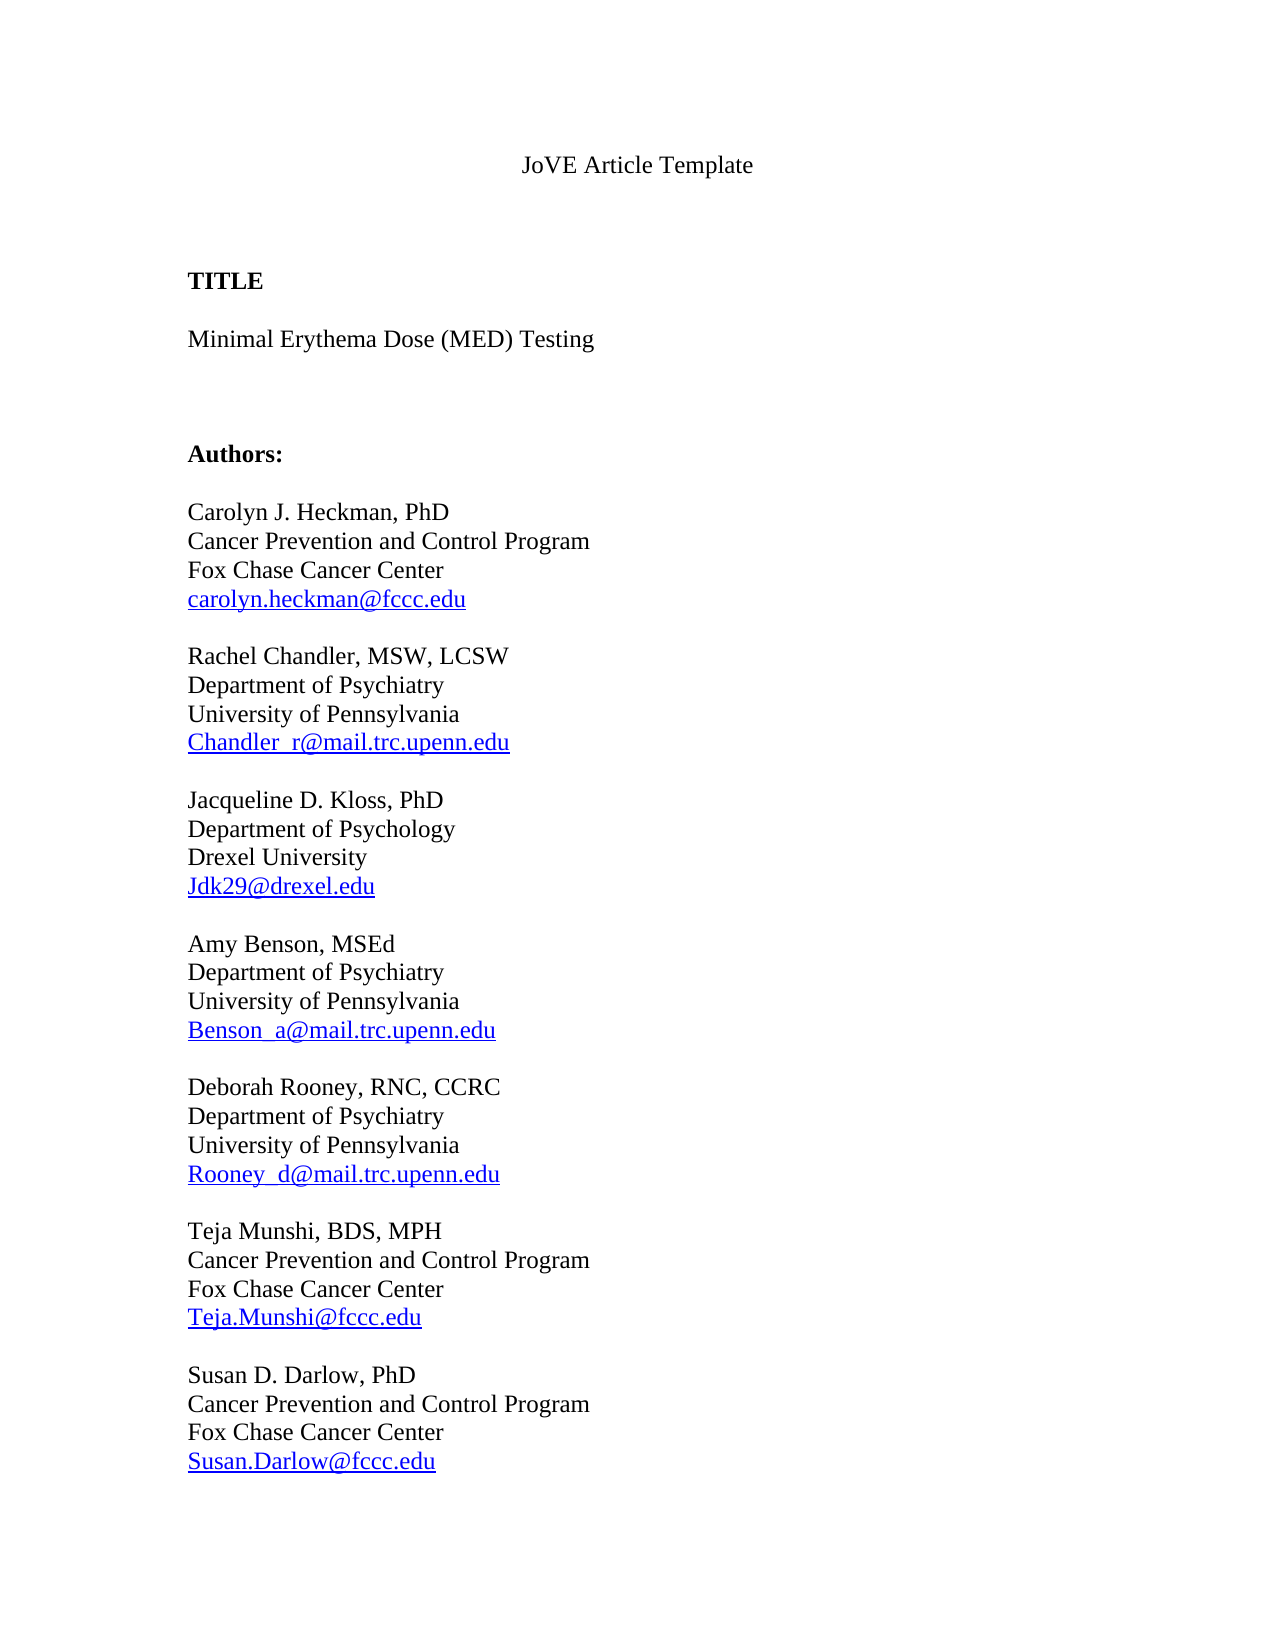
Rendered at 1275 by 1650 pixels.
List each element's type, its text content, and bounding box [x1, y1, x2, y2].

text Drexel University [187, 842, 1087, 871]
text University of Pennsylvania [187, 699, 1087, 727]
text Teja Munshi, BDS, MPH [187, 1216, 1087, 1245]
text carolyn.heckman@fccc.edu [187, 584, 1087, 612]
text Minimal Erythema Dose (MED) Testing [187, 324, 1087, 352]
text Department of Psychology [187, 814, 1087, 842]
text Benson_a@mail.trc.upenn.edu [187, 1015, 1087, 1044]
text TITLE [187, 266, 1087, 294]
text Susan D. Darlow, PhD [187, 1360, 1087, 1389]
text Fox Chase Cancer Center [187, 1417, 1087, 1446]
text Fox Chase Cancer Center [187, 1274, 1087, 1302]
text Cancer Prevention and Control Program [187, 1389, 1087, 1417]
text University of Pennsylvania [187, 1130, 1087, 1159]
text Department of Psychiatry [187, 957, 1087, 986]
text JoVE Article Template [187, 150, 1087, 179]
text Chandler_r@mail.trc.upenn.edu [187, 727, 1087, 756]
text Fox Chase Cancer Center [187, 555, 1087, 584]
text University of Pennsylvania [187, 986, 1087, 1015]
text Department of Psychiatry [187, 670, 1087, 699]
text Department of Psychiatry [187, 1101, 1087, 1130]
text Cancer Prevention and Control Program [187, 1245, 1087, 1274]
text Rooney_d@mail.trc.upenn.edu [187, 1159, 1087, 1187]
text Susan.Darlow@fccc.edu [187, 1446, 1087, 1475]
text Jacqueline D. Kloss, PhD [187, 785, 1087, 814]
text Teja.Munshi@fccc.edu [187, 1302, 1087, 1331]
text Amy Benson, MSEd [187, 929, 1087, 957]
text Cancer Prevention and Control Program [187, 526, 1087, 555]
text Carolyn J. Heckman, PhD [187, 497, 1087, 526]
text Rachel Chandler, MSW, LCSW [187, 641, 1087, 670]
text Jdk29@drexel.edu [187, 871, 1087, 900]
text Authors: [187, 439, 1087, 468]
text Deborah Rooney, RNC, CCRC [187, 1072, 1087, 1101]
